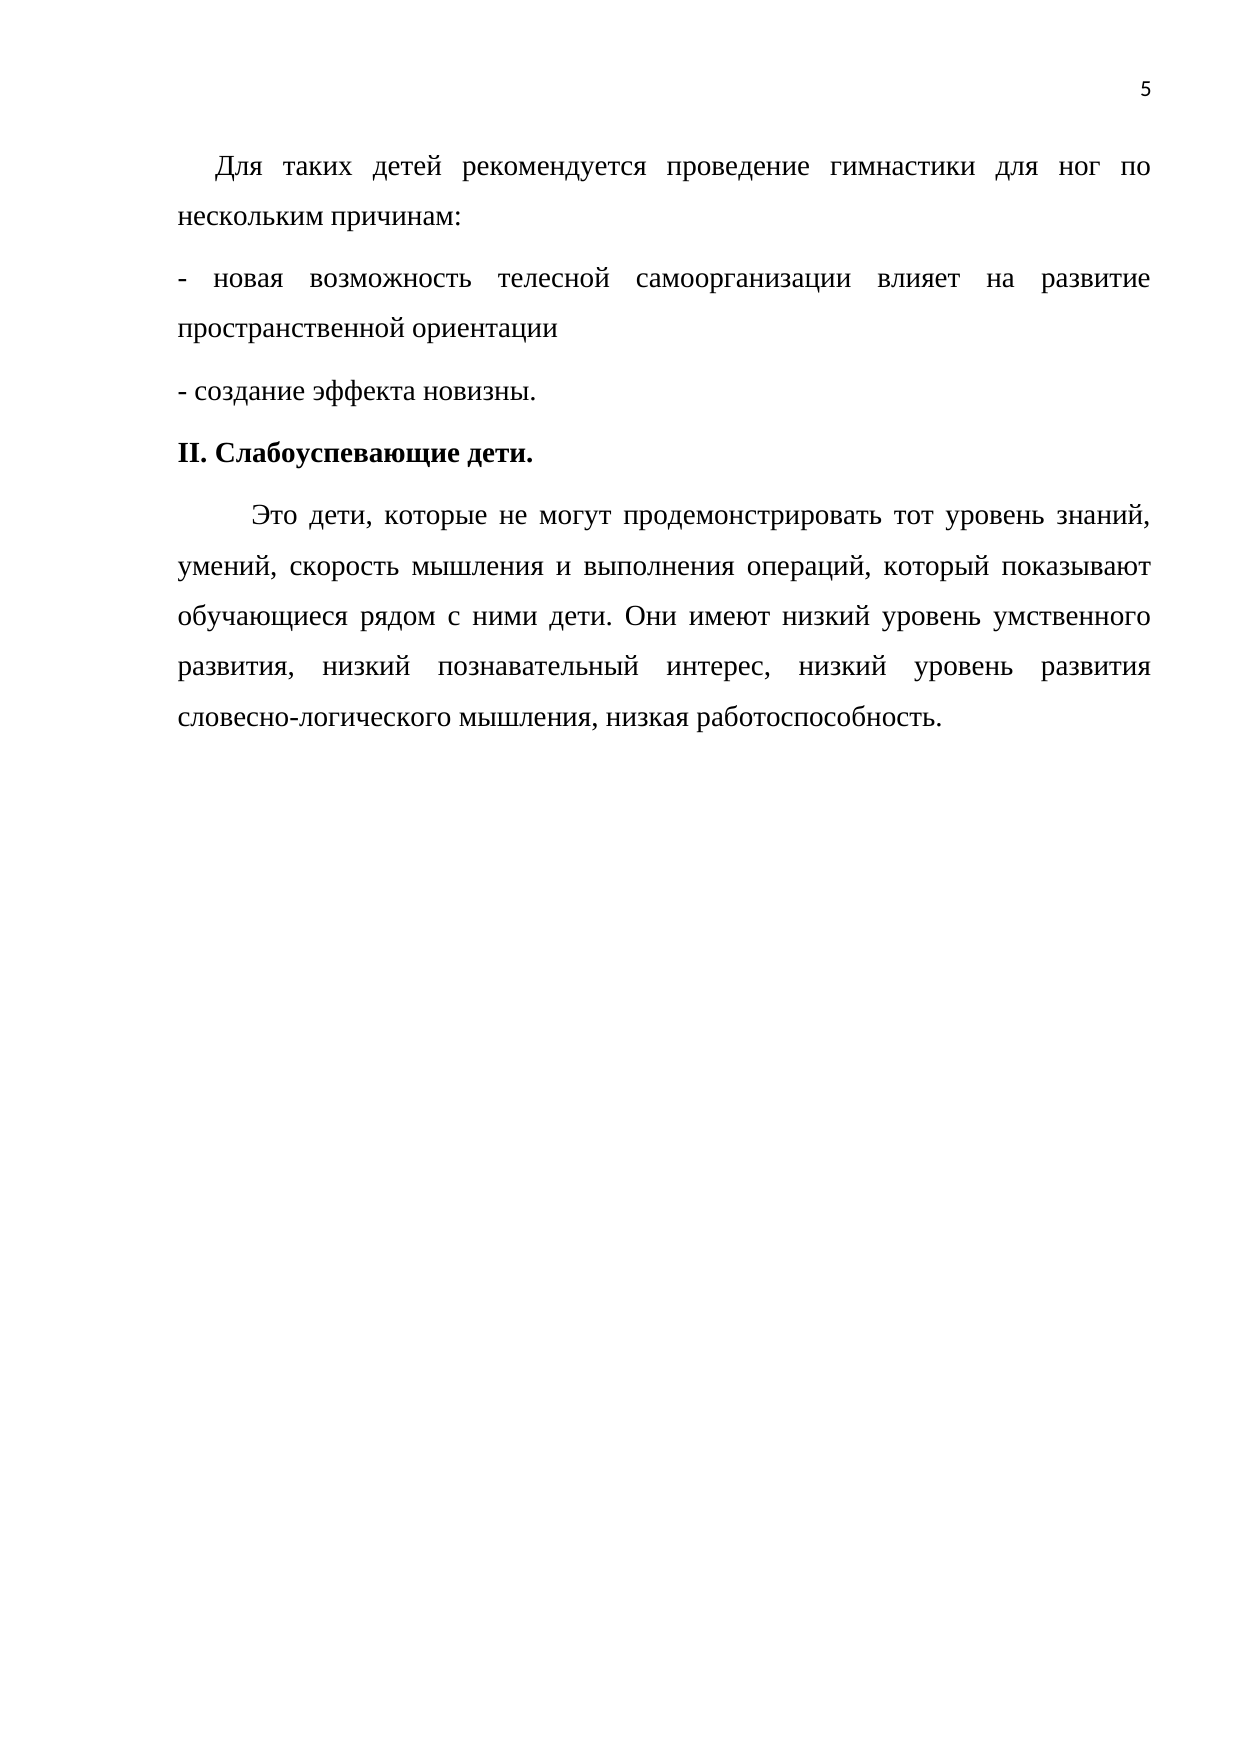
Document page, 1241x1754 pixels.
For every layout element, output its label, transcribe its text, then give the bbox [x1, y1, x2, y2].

text Это дети, которые не могут продемонстрировать тот уровень знаний, умений, скорость мышления и выполнения операций, который показывают обучающиеся рядом с ними дети. Они имеют низкий уровень умственного развития, низкий познавательный интерес, низкий уровень развития словесно-логического мышления, низкая работоспособность. [177, 497, 1152, 732]
text - создание эффекта новизны. [177, 373, 1152, 406]
text Для таких детей рекомендуется проведение гимнастики для ног по нескольким причинам: [177, 148, 1152, 232]
text - новая возможность телесной самоорганизации влияет на развитие пространственной ориентации [177, 260, 1152, 344]
text II. Слабоуспевающие дети. [177, 435, 1152, 469]
